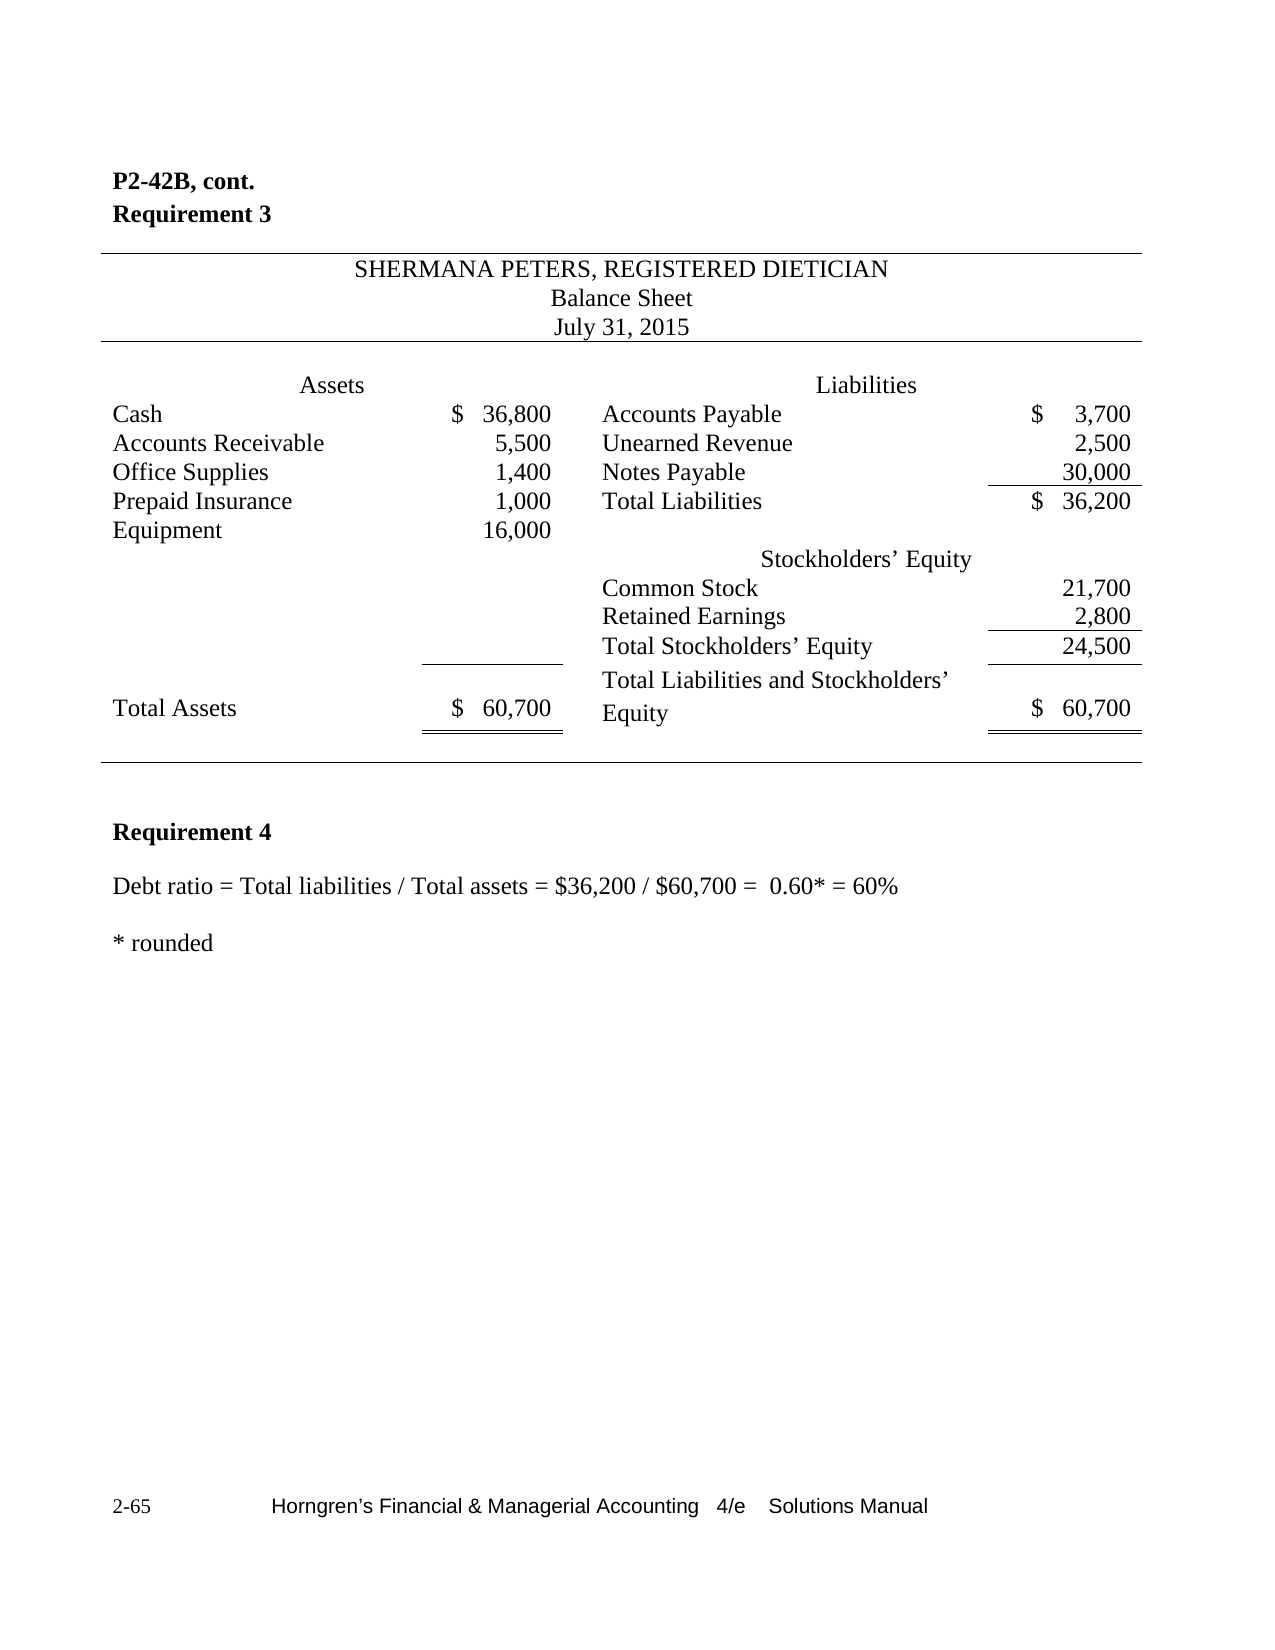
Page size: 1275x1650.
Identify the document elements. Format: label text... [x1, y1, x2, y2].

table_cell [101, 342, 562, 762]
text * rounded [112, 928, 1125, 957]
text P2-42B, cont. Requirement 3 [112, 166, 1125, 228]
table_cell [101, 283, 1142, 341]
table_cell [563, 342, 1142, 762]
text Debt ratio = Total liabilities / Total assets = $36,200 / $60,700 = 0.60* = 60% [112, 871, 1125, 900]
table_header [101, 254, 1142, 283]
text Requirement 4 [112, 817, 1125, 846]
